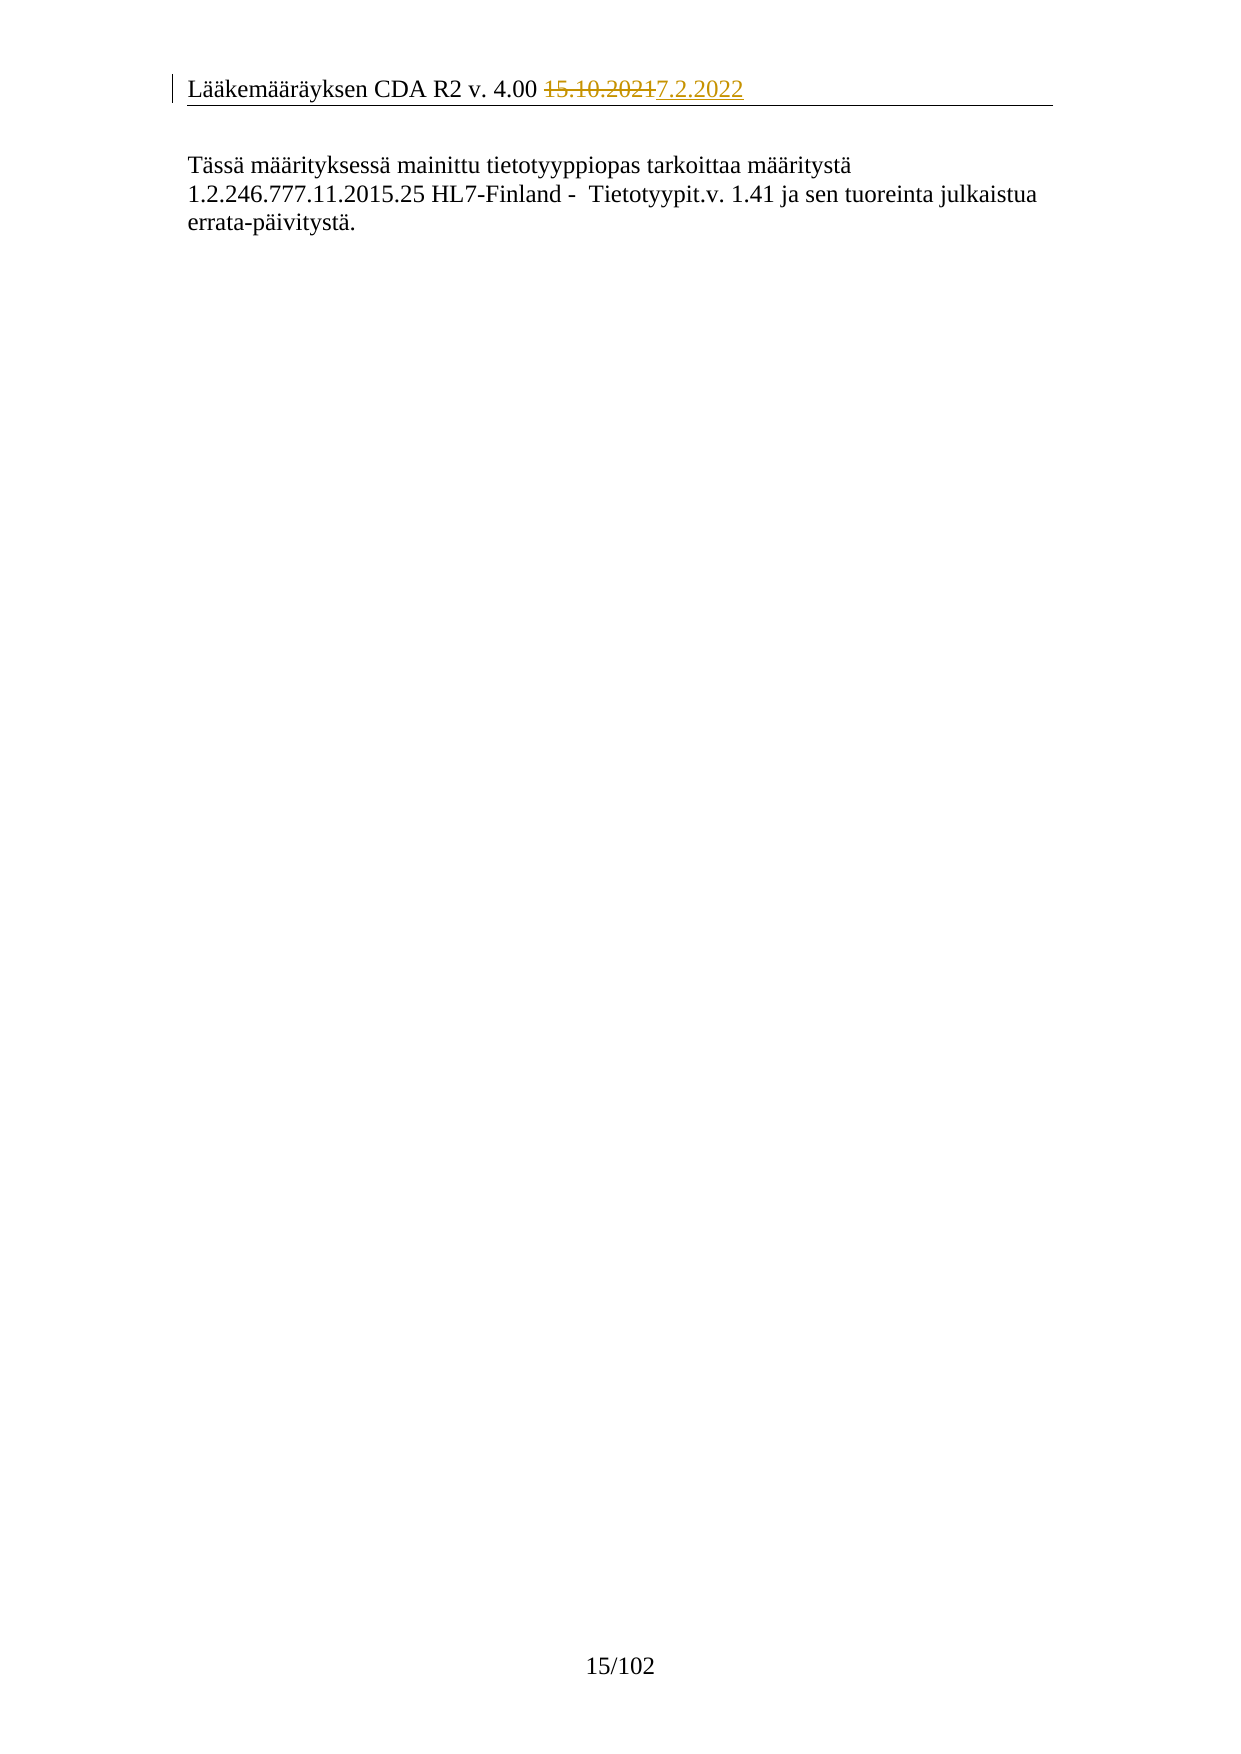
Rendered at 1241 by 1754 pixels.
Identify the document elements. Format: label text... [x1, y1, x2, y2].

text Tässä määrityksessä mainittu tietotyyppiopas tarkoittaa määritystä 1.2.246.777.11.2015.25 HL7-Finland - Tietotyypit.v. 1.41 ja sen tuoreinta julkaistua errata-päivitystä. [187, 150, 1053, 236]
